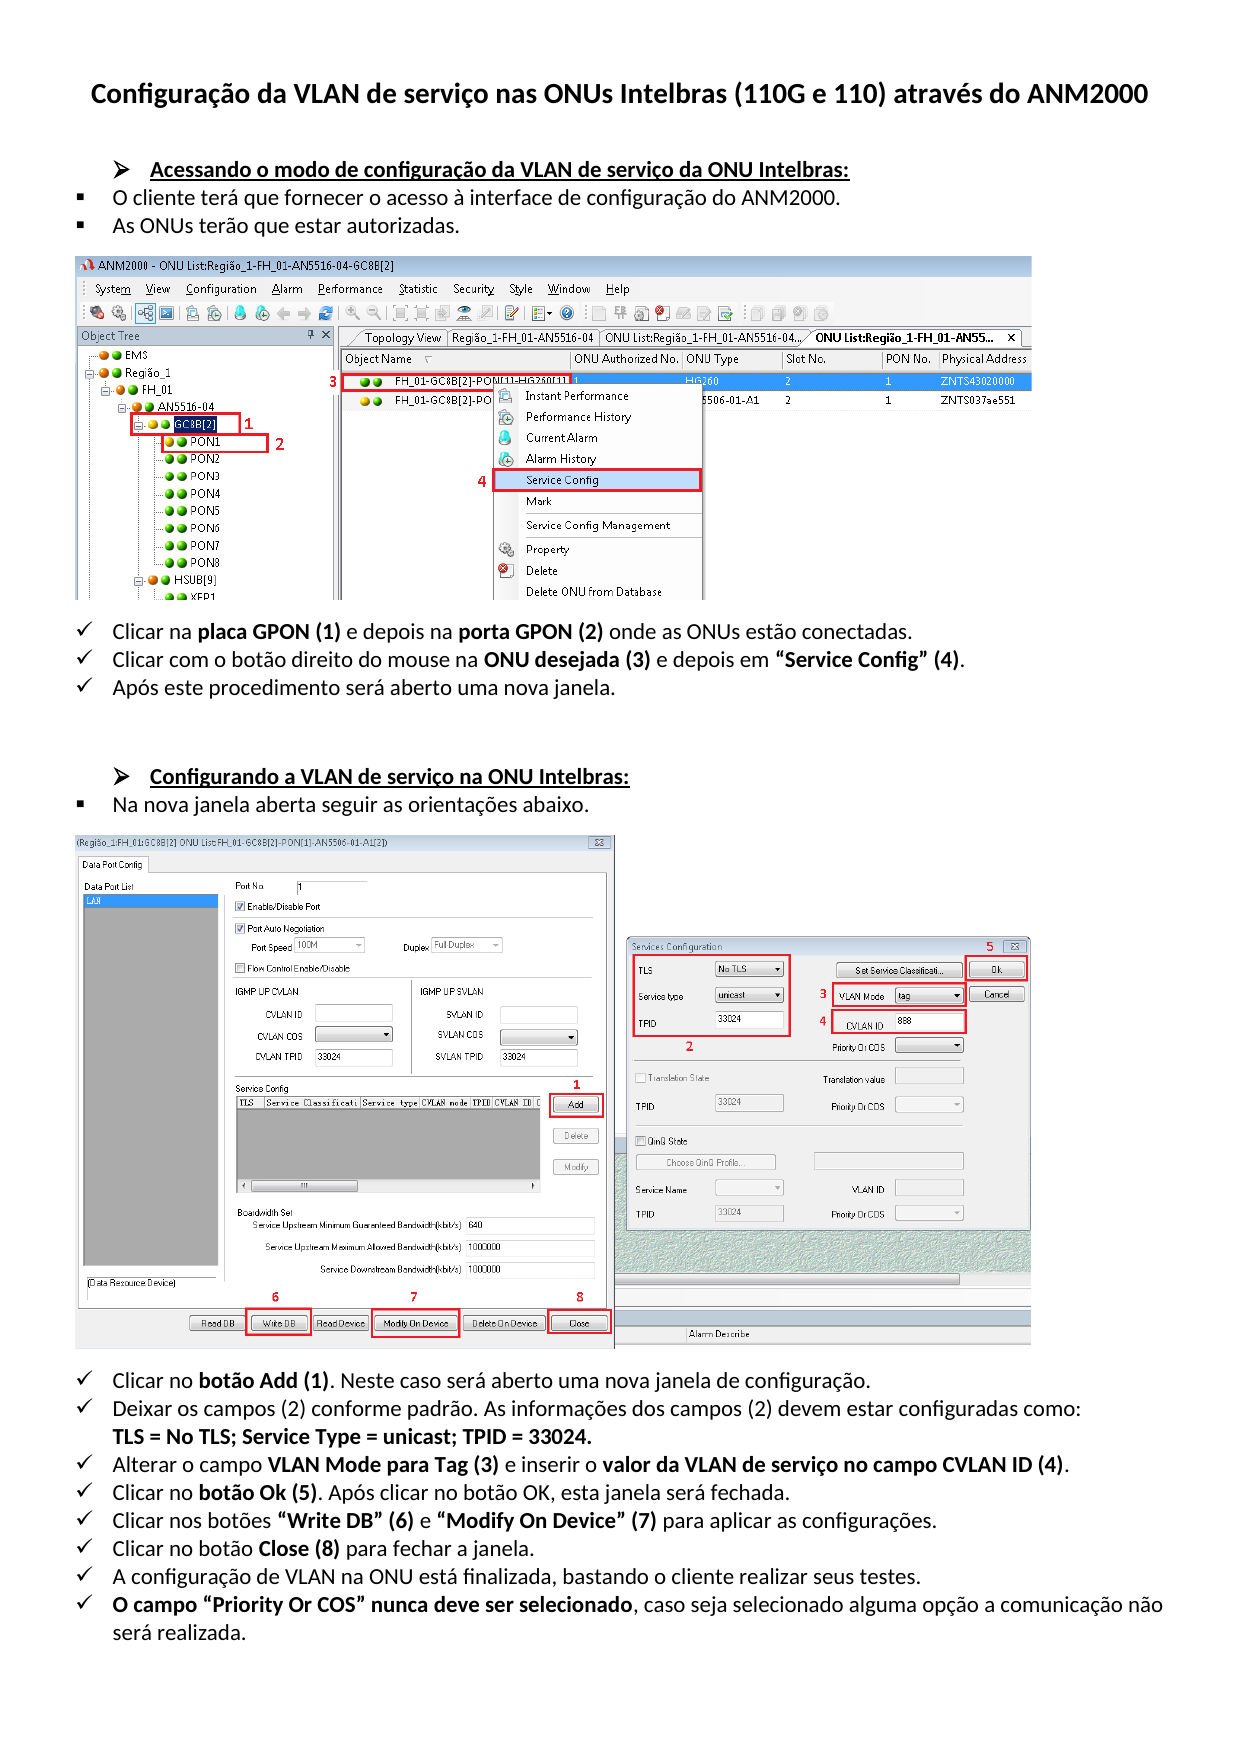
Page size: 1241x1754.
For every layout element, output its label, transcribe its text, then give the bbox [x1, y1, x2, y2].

list Deixar os campos (2) conforme padrão. As informações dos campos (2) devem estar configuradas como: [75, 1394, 1165, 1422]
list Configurando a VLAN de serviço na ONU Intelbras: [112, 762, 1165, 790]
list Na nova janela aberta seguir as orientações abaixo. [75, 790, 1165, 818]
list Clicar no botão Add (1). Neste caso será aberto uma nova janela de configuração. [75, 1366, 1165, 1394]
list Clicar nos botões “Write DB” (6) e “Modify On Device” (7) para aplicar as configurações. [75, 1506, 1165, 1534]
text Configuração da VLAN de serviço nas ONUs Intelbras (110G e 110) através do ANM2000 [75, 75, 1165, 111]
list Clicar na placa GPON (1) e depois na porta GPON (2) onde as ONUs estão conectadas. [75, 617, 1165, 645]
list TLS = No TLS; Service Type = unicast; TPID = 33024. [112, 1422, 1165, 1450]
list Clicar no botão Ok (5). Após clicar no botão OK, esta janela será fechada. [75, 1478, 1165, 1506]
list Clicar no botão Close (8) para fechar a janela. [75, 1534, 1165, 1562]
list Acessando o modo de configuração da VLAN de serviço da ONU Intelbras: [112, 155, 1165, 183]
list Após este procedimento será aberto uma nova janela. [75, 673, 1165, 701]
list O cliente terá que fornecer o acesso à interface de configuração do ANM2000. [75, 183, 1165, 211]
list Alterar o campo VLAN Mode para Tag (3) e inserir o valor da VLAN de serviço no campo CVLAN ID (4). [75, 1450, 1165, 1478]
list A configuração de VLAN na ONU está finalizada, bastando o cliente realizar seus testes. [75, 1562, 1165, 1590]
list As ONUs terão que estar autorizadas. [75, 211, 1165, 239]
list O campo “Priority Or COS” nunca deve ser selecionado, caso seja selecionado alguma opção a comunicação não será realizada. [75, 1590, 1165, 1646]
list Clicar com o botão direito do mouse na ONU desejada (3) e depois em “Service Config” (4). [75, 645, 1165, 673]
